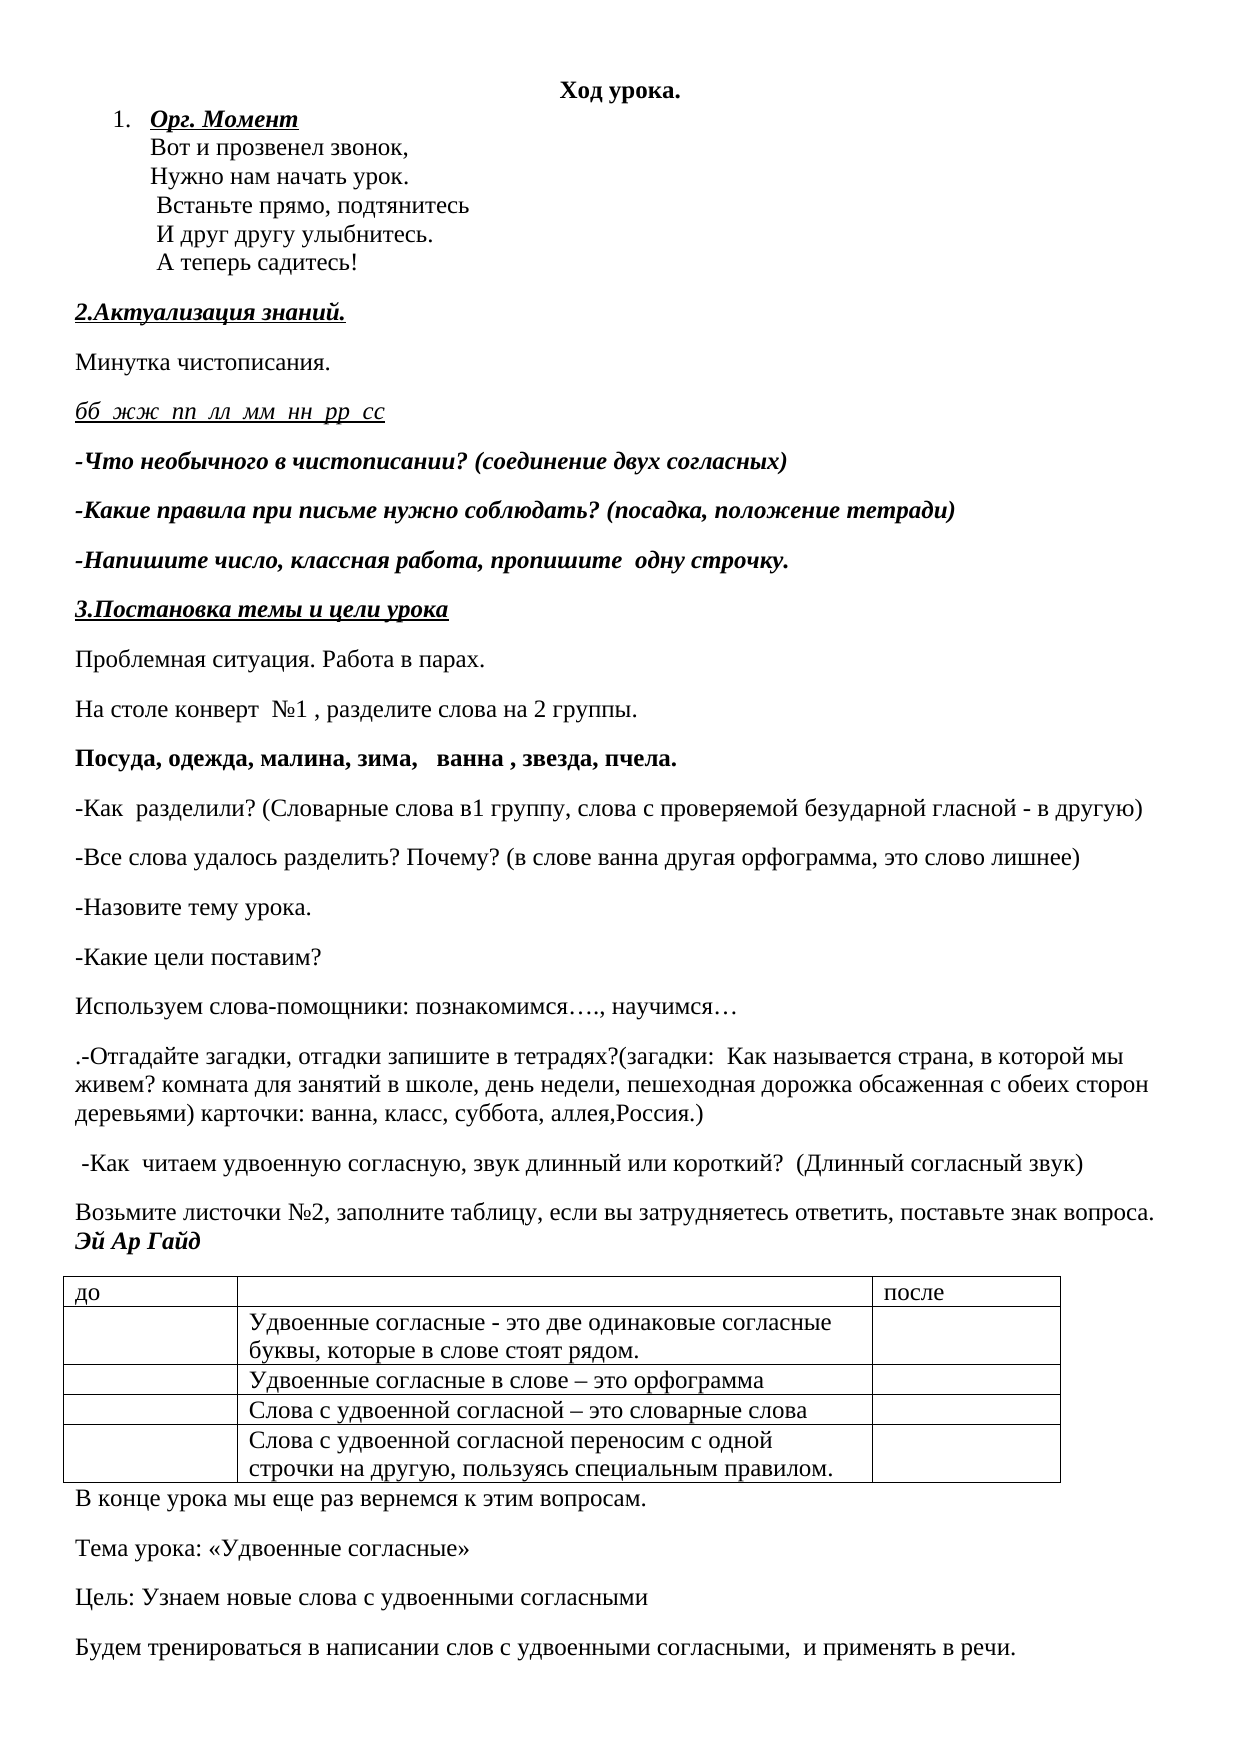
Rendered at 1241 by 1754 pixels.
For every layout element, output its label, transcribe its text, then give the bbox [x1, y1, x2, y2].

table_cell [873, 1395, 1060, 1424]
text 3.Постановка темы и цели урока [75, 594, 1165, 623]
text -Какие правила при письме нужно соблюдать? (посадка, положение тетради) [75, 495, 1165, 524]
list И друг другу улыбнитесь. [150, 219, 1165, 247]
table_cell [873, 1365, 1060, 1394]
table_cell [64, 1307, 237, 1364]
text -Как читаем удвоенную согласную, звук длинный или короткий? (Длинный согласный звук) [75, 1148, 1165, 1177]
text Будем тренироваться в написании слов с удвоенными согласными, и применять в речи. [75, 1632, 1165, 1661]
table_cell Удвоенные согласные в слове – это орфограмма [238, 1365, 872, 1394]
text На столе конверт №1 , разделите слова на 2 группы. [75, 694, 1165, 722]
text Возьмите листочки №2, заполните таблицу, если вы затрудняетесь ответить, поставьте знак вопроса. Эй Ар Гайд [75, 1197, 1165, 1255]
table_header до [64, 1277, 237, 1306]
list А теперь садитесь! [150, 247, 1165, 276]
list Нужно нам начать урок. [150, 161, 1165, 190]
text -Все слова удалось разделить? Почему? (в слове ванна другая орфограмма, это слово лишнее) [75, 842, 1165, 871]
text Ход урока. [75, 75, 1165, 104]
text -Какие цели поставим? [75, 942, 1165, 970]
text Минутка чистописания. [75, 347, 1165, 375]
table_header [238, 1277, 872, 1306]
text Проблемная ситуация. Работа в парах. [75, 644, 1165, 673]
text Тема урока: «Удвоенные согласные» [75, 1533, 1165, 1562]
text -Назовите тему урока. [75, 892, 1165, 921]
table_cell [64, 1395, 237, 1424]
text Посуда, одежда, малина, зима, ванна , звезда, пчела. [75, 743, 1165, 772]
list Вот и прозвенел звонок, [150, 132, 1165, 161]
text бб жж пп лл мм нн рр сс [75, 396, 1165, 425]
text 2.Актуализация знаний. [75, 297, 1165, 326]
table_cell [64, 1365, 237, 1394]
text -Что необычного в чистописании? (соединение двух согласных) [75, 446, 1165, 474]
table_cell Слова с удвоенной согласной – это словарные слова [238, 1395, 872, 1424]
table_cell [873, 1425, 1060, 1482]
text В конце урока мы еще раз вернемся к этим вопросам. [75, 1483, 1165, 1512]
list Орг. Момент [112, 104, 1165, 132]
table_header после [873, 1277, 1060, 1306]
text Цель: Узнаем новые слова с удвоенными согласными [75, 1582, 1165, 1611]
text .-Отгадайте загадки, отгадки запишите в тетрадях?(загадки: Как называется страна, в которой мы живем? комната для занятий в школе, день недели, пешеходная дорожка обсаженная с обеих сторон деревьями) карточки: ванна, класс, суббота, аллея,Россия.) [75, 1041, 1165, 1127]
text -Как разделили? (Словарные слова в1 группу, слова с проверяемой безударной гласной - в другую) [75, 793, 1165, 822]
list Встаньте прямо, подтянитесь [150, 190, 1165, 219]
text -Напишите число, классная работа, пропишите одну строчку. [75, 545, 1165, 574]
table_cell [873, 1307, 1060, 1364]
table_cell Удвоенные согласные - это две одинаковые согласные буквы, которые в слове стоят рядом. [238, 1307, 872, 1364]
table_cell Слова с удвоенной согласной переносим с одной строчки на другую, пользуясь специальным правилом. [238, 1425, 872, 1482]
text Используем слова-помощники: познакомимся…., научимся… [75, 991, 1165, 1020]
table_cell [64, 1425, 237, 1482]
